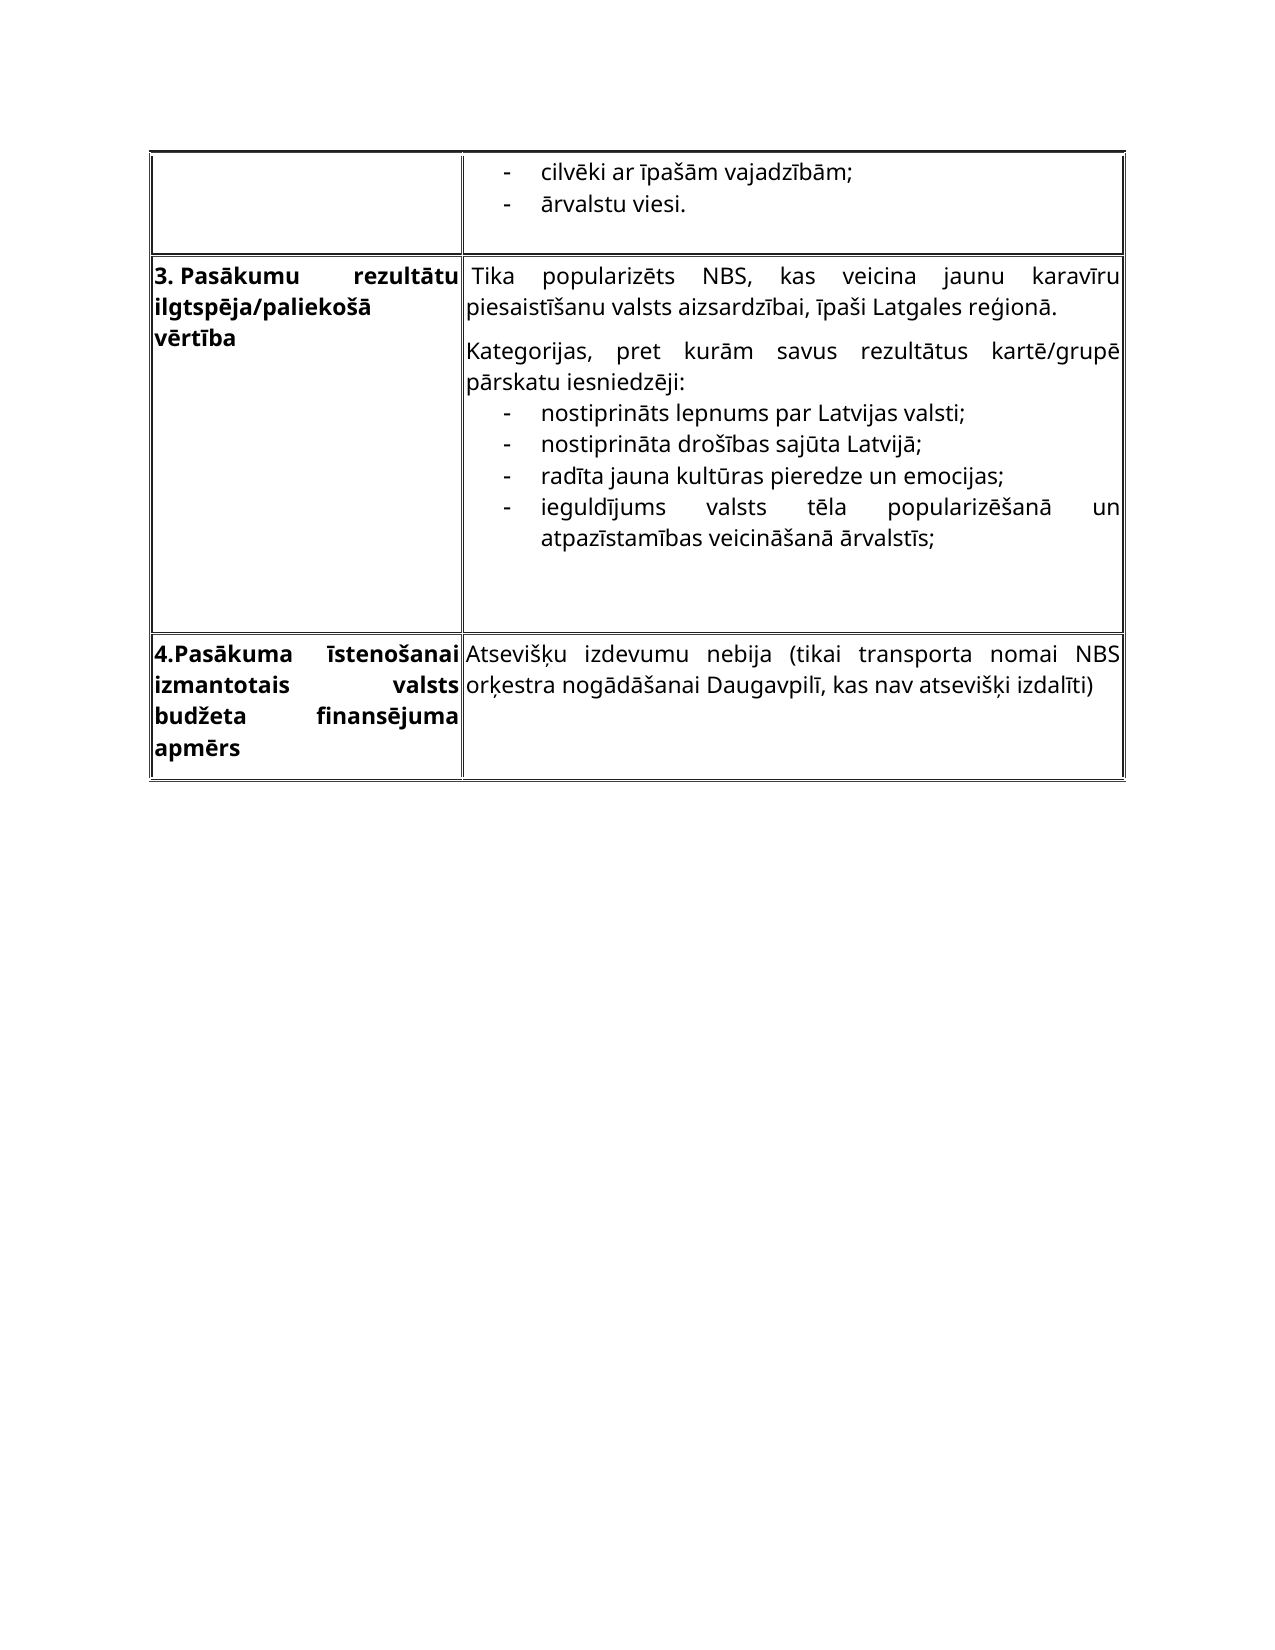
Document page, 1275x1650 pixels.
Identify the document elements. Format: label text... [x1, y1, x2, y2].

table_cell Tika popularizēts NBS, kas veicina jaunu karavīru piesaistīšanu valsts aizsardzībai, īpaši Latgales reģionā. Kategorijas, pret kurām savus rezultātus kartē/grupē pārskatu iesniedzēji: nostiprināts lepnums par Latvijas valsti; nostiprināta drošības sajūta Latvijā; radīta jauna kultūras pieredze un emocijas; ieguldījums valsts tēla popularizēšanā un atpazīstamības veicināšanā ārvalstīs; [464, 257, 1122, 631]
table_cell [463, 153, 1124, 253]
table_cell 4.Pasākuma īstenošanai izmantotais valsts budžeta finansējuma apmērs [151, 635, 462, 778]
table_cell Atsevišķu izdevumu nebija (tikai transporta nomai NBS orķestra nogādāšanai Daugavpilī, kas nav atsevišķi izdalīti) [463, 635, 1124, 778]
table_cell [151, 153, 462, 253]
table_cell 3. Pasākumu rezultātu ilgtspēja/paliekošā vērtība [153, 257, 461, 631]
